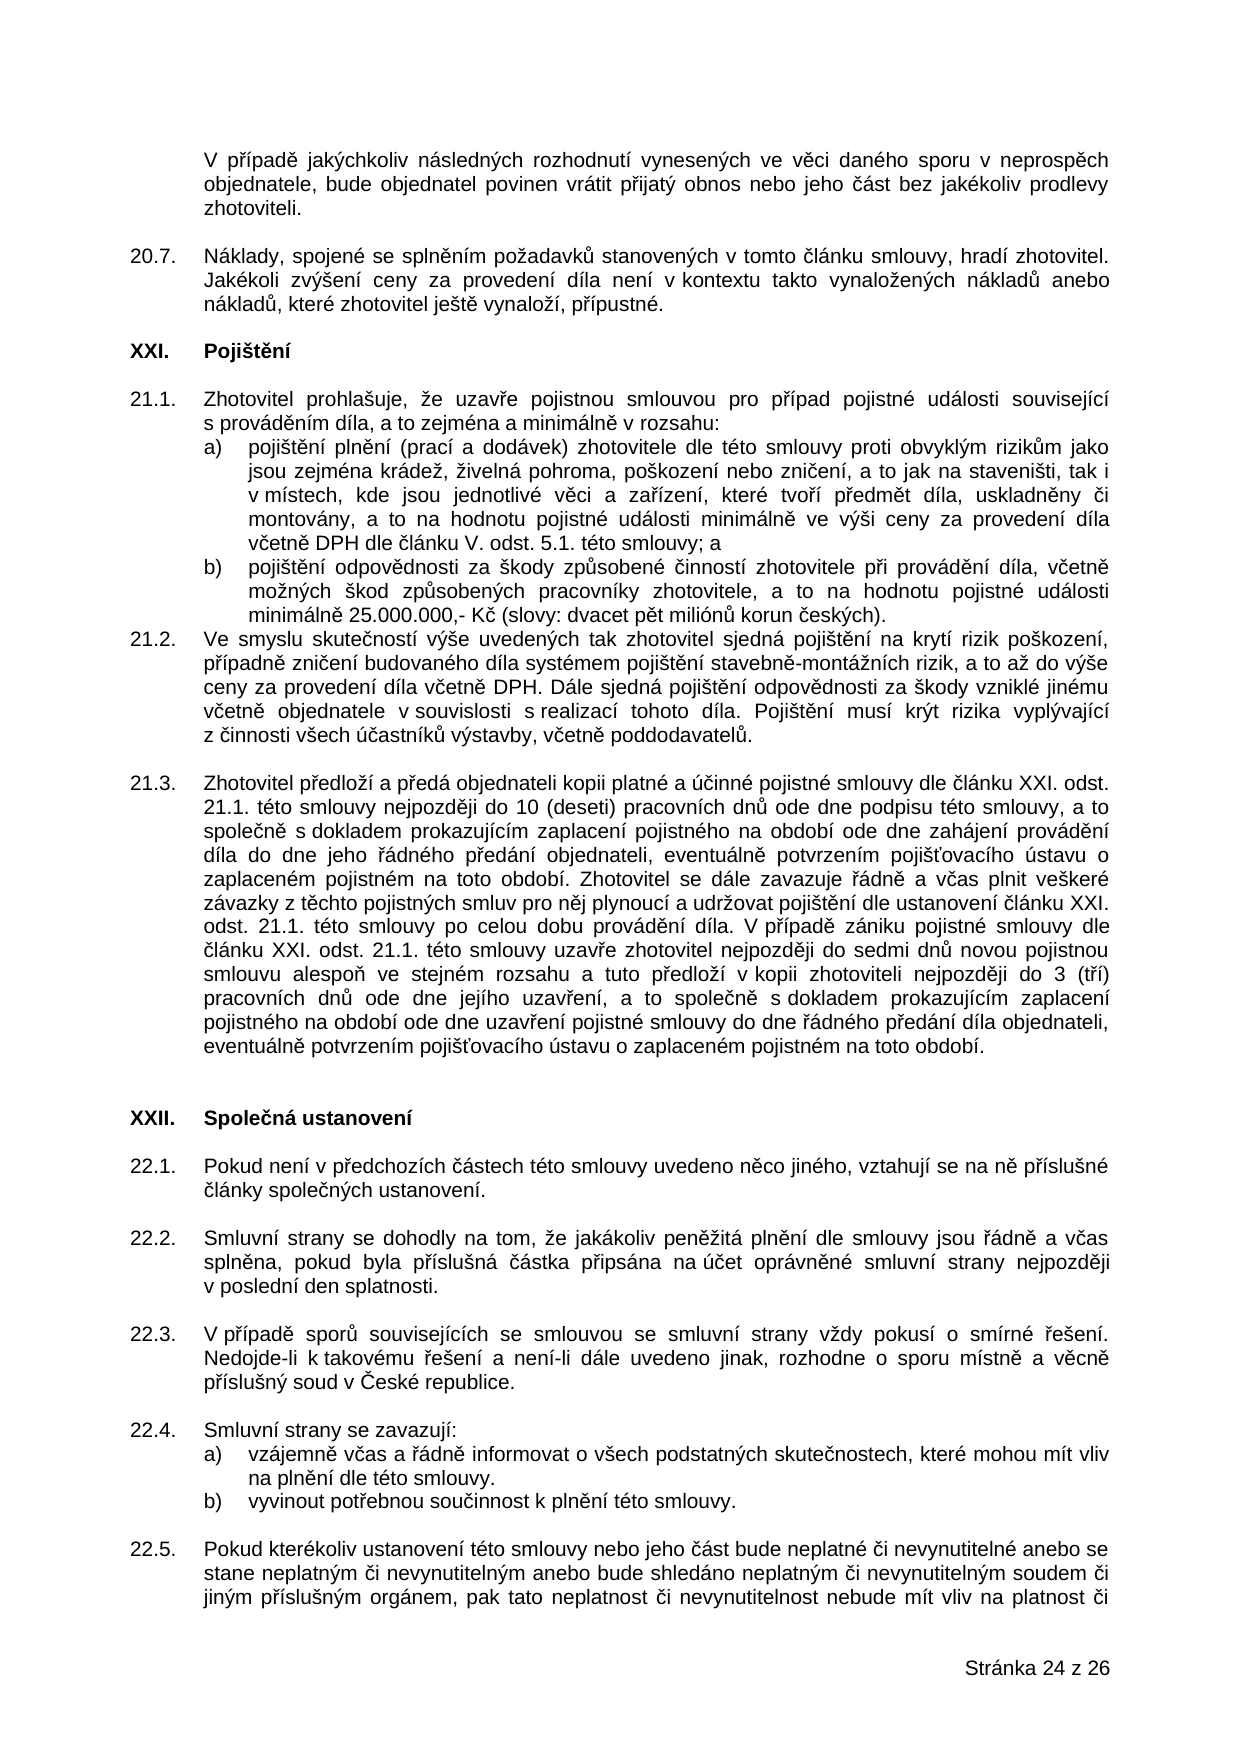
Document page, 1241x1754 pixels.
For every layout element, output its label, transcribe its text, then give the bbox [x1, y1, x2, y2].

list Náklady, spojené se splněním požadavků stanovených v tomto článku smlouvy, hradí zhotovitel. Jakékoli zvýšení ceny za provedení díla není v kontextu takto vynaložených nákladů anebo nákladů, které zhotovitel ještě vynaloží, přípustné. [130, 243, 1110, 315]
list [130, 1537, 1110, 1609]
list Smluvní strany se dohodly na tom, že jakákoliv peněžitá plnění dle smlouvy jsou řádně a včas splněna, pokud byla příslušná částka připsána na účet oprávněné smluvní strany nejpozději v poslední den splatnosti. [130, 1226, 1110, 1298]
list V případě sporů souvisejících se smlouvou se smluvní strany vždy pokusí o smírné řešení. Nedojde-li k takovému řešení a není-li dále uvedeno jinak, rozhodne o sporu místně a věcně příslušný soud v České republice. [130, 1322, 1110, 1393]
list Pokud není v předchozích částech této smlouvy uvedeno něco jiného, vztahují se na ně příslušné články společných ustanovení. [130, 1154, 1110, 1202]
list pojištění plnění (prací a dodávek) zhotovitele dle této smlouvy proti obvyklým rizikům jako jsou zejména krádež, živelná pohroma, poškození nebo zničení, a to jak na staveništi, tak i v místech, kde jsou jednotlivé věci a zařízení, které tvoří předmět díla, uskladněny či montovány, a to na hodnotu pojistné události minimálně ve výši ceny za provedení díla včetně DPH dle článku V. odst. 5.1. této smlouvy; a [204, 435, 1110, 555]
list Smluvní strany se zavazují: [130, 1417, 1110, 1441]
subtitle XXI. Pojištění [130, 339, 1110, 363]
list Zhotovitel prohlašuje, že uzavře pojistnou smlouvou pro případ pojistné události související s prováděním díla, a to zejména a minimálně v rozsahu: [130, 387, 1110, 435]
list Zhotovitel předloží a předá objednateli kopii platné a účinné pojistné smlouvy dle článku XXI. odst. 21.1. této smlouvy nejpozději do 10 (deseti) pracovních dnů ode dne podpisu této smlouvy, a to společně s dokladem prokazujícím zaplacení pojistného na období ode dne zahájení provádění díla do dne jeho řádného předání objednateli, eventuálně potvrzením pojišťovacího ústavu o zaplaceném pojistném na toto období. Zhotovitel se dále zavazuje řádně a včas plnit veškeré závazky z těchto pojistných smluv pro něj plynoucí a udržovat pojištění dle ustanovení článku XXI. odst. 21.1. této smlouvy po celou dobu provádění díla. V případě zániku pojistné smlouvy dle článku XXI. odst. 21.1. této smlouvy uzavře zhotovitel nejpozději do sedmi dnů novou pojistnou smlouvu alespoň ve stejném rozsahu a tuto předloží v kopii zhotoviteli nejpozději do 3 (tří) pracovních dnů ode dne jejího uzavření, a to společně s dokladem prokazujícím zaplacení pojistného na období ode dne uzavření pojistné smlouvy do dne řádného předání díla objednateli, eventuálně potvrzením pojišťovacího ústavu o zaplaceném pojistném na toto období. [130, 771, 1110, 1058]
list Ve smyslu skutečností výše uvedených tak zhotovitel sjedná pojištění na krytí rizik poškození, případně zničení budovaného díla systémem pojištění stavebně-montážních rizik, a to až do výše ceny za provedení díla včetně DPH. Dále sjedná pojištění odpovědnosti za škody vzniklé jinému včetně objednatele v souvislosti s realizací tohoto díla. Pojištění musí krýt rizika vyplývající z činnosti všech účastníků výstavby, včetně poddodavatelů. [130, 627, 1110, 747]
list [130, 148, 1110, 219]
subtitle XXII. Společná ustanovení [130, 1106, 1110, 1130]
list vzájemně včas a řádně informovat o všech podstatných skutečnostech, které mohou mít vliv na plnění dle této smlouvy. [204, 1441, 1110, 1489]
list vyvinout potřebnou součinnost k plnění této smlouvy. [204, 1489, 1110, 1513]
list pojištění odpovědnosti za škody způsobené činností zhotovitele při provádění díla, včetně možných škod způsobených pracovníky zhotovitele, a to na hodnotu pojistné události minimálně 25.000.000,- Kč (slovy: dvacet pět miliónů korun českých). [204, 555, 1110, 627]
